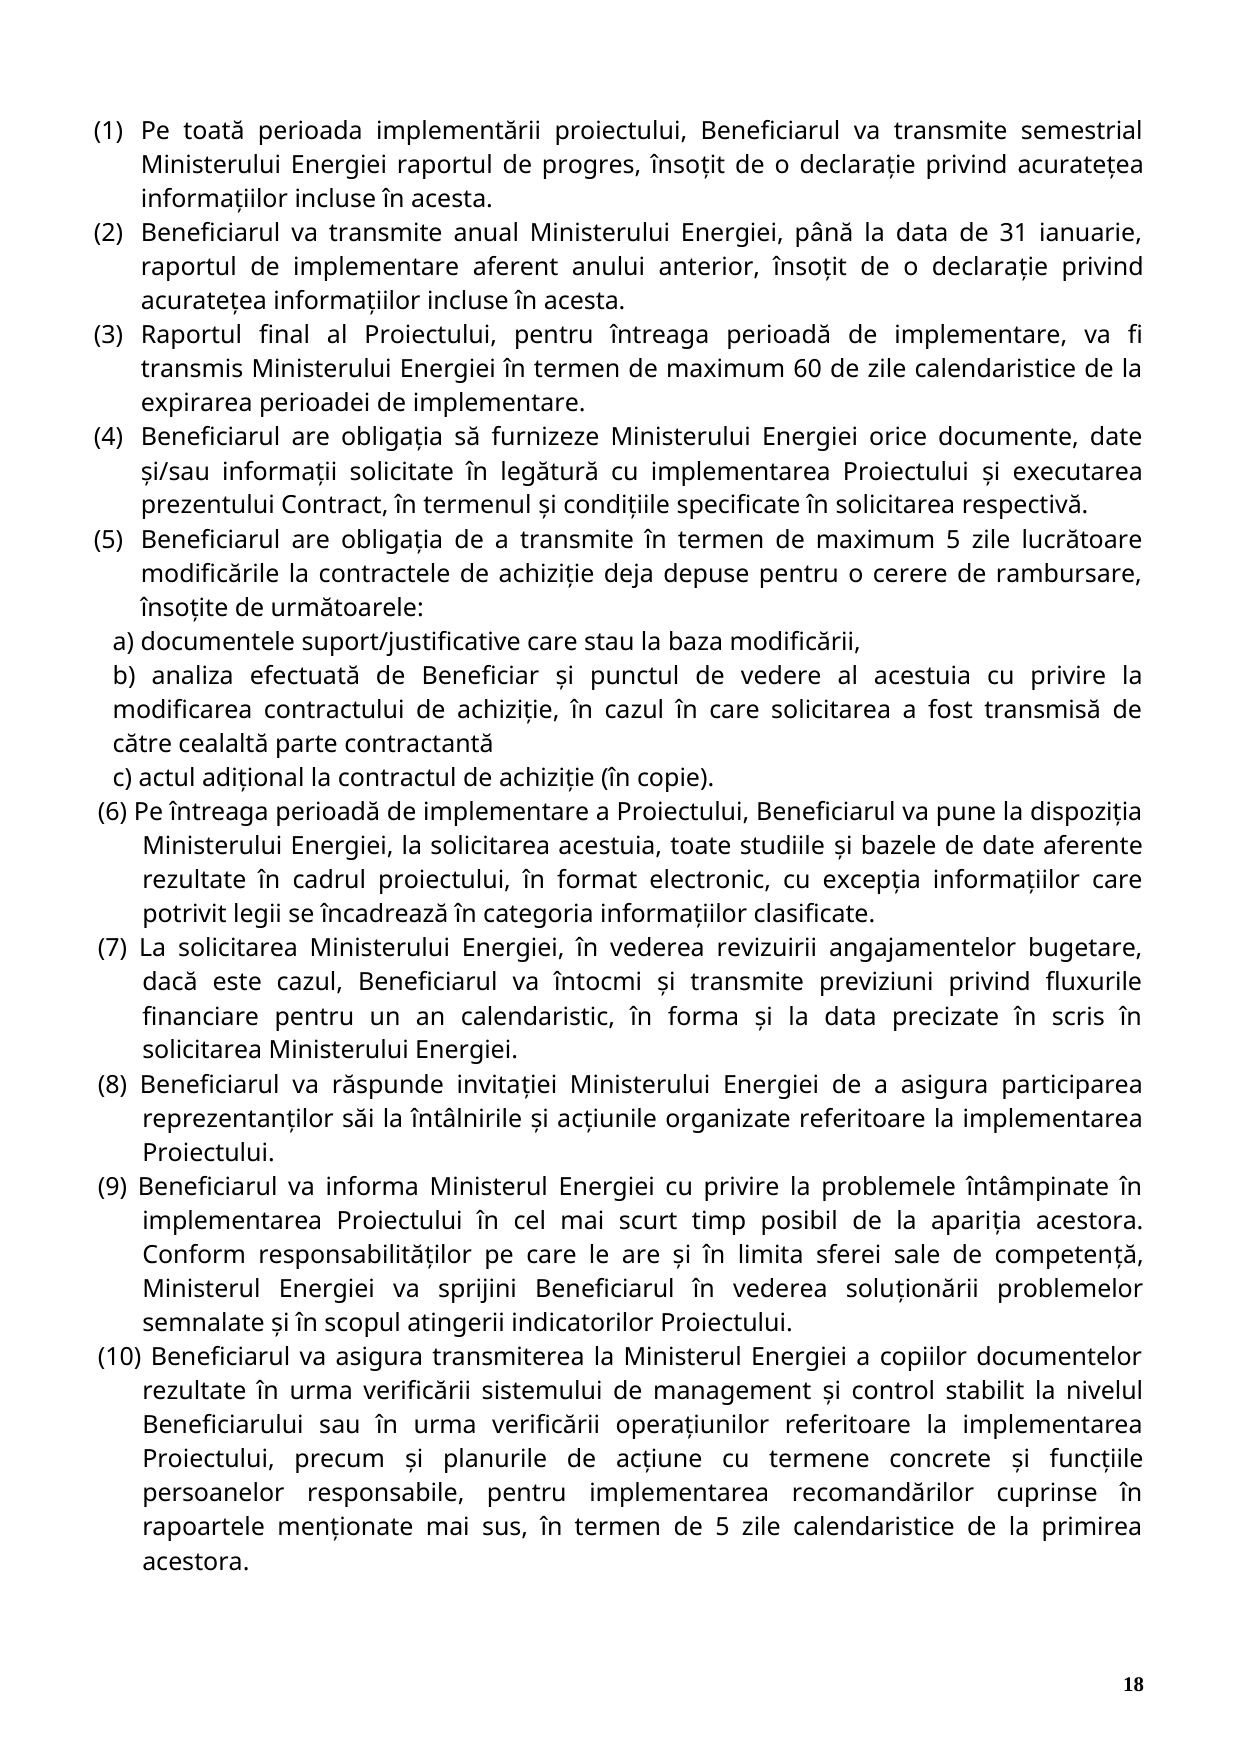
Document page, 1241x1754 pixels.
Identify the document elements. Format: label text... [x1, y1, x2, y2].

list Beneficiarul are obligația de a transmite în termen de maximum 5 zile lucrătoare modificările la contractele de achiziție deja depuse pentru o cerere de rambursare, însoțite de următoarele: [94, 521, 1144, 623]
text b) analiza efectuată de Beneficiar și punctul de vedere al acestuia cu privire la modificarea contractului de achiziție, în cazul în care solicitarea a fost transmisă de către cealaltă parte contractantă [112, 657, 1144, 760]
text a) documentele suport/justificative care stau la baza modificării, [112, 623, 1144, 657]
text (8) Beneficiarul va răspunde invitaţiei Ministerului Energiei de a asigura participarea reprezentanţilor săi la întâlnirile şi acţiunile organizate referitoare la implementarea Proiectului. [98, 1066, 1144, 1168]
text (10) Beneficiarul va asigura transmiterea la Ministerul Energiei a copiilor documentelor rezultate în urma verificării sistemului de management și control stabilit la nivelul Beneficiarului sau în urma verificării operațiunilor referitoare la implementarea Proiectului, precum și planurile de acțiune cu termene concrete și funcțiile persoanelor responsabile, pentru implementarea recomandărilor cuprinse în rapoartele menționate mai sus, în termen de 5 zile calendaristice de la primirea acestora. [98, 1339, 1144, 1577]
list Pe toată perioada implementării proiectului, Beneficiarul va transmite semestrial Ministerului Energiei raportul de progres, însoţit de o declaraţie privind acurateţea informaţiilor incluse în acesta. [94, 112, 1144, 215]
list Beneficiarul va transmite anual Ministerului Energiei, până la data de 31 ianuarie, raportul de implementare aferent anului anterior, însoțit de o declaraţie privind acurateţea informaţiilor incluse în acesta. [94, 215, 1144, 317]
list Beneficiarul are obligația să furnizeze Ministerului Energiei orice documente, date și/sau informații solicitate în legătură cu implementarea Proiectului și executarea prezentului Contract, în termenul și condițiile specificate în solicitarea respectivă. [94, 419, 1144, 521]
text (6) Pe întreaga perioadă de implementare a Proiectului, Beneficiarul va pune la dispoziția Ministerului Energiei, la solicitarea acestuia, toate studiile și bazele de date aferente rezultate în cadrul proiectului, în format electronic, cu excepția informațiilor care potrivit legii se încadrează în categoria informațiilor clasificate. [98, 794, 1144, 930]
text (9) Beneficiarul va informa Ministerul Energiei cu privire la problemele întâmpinate în implementarea Proiectului în cel mai scurt timp posibil de la apariţia acestora. Conform responsabilităţilor pe care le are şi în limita sferei sale de competenţă, Ministerul Energiei va sprijini Beneficiarul în vederea soluţionării problemelor semnalate şi în scopul atingerii indicatorilor Proiectului. [98, 1168, 1144, 1339]
text (7) La solicitarea Ministerului Energiei, în vederea revizuirii angajamentelor bugetare, dacă este cazul, Beneficiarul va întocmi şi transmite previziuni privind fluxurile financiare pentru un an calendaristic, în forma şi la data precizate în scris în solicitarea Ministerului Energiei. [98, 930, 1144, 1066]
text c) actul adițional la contractul de achiziție (în copie). [112, 760, 1144, 794]
list Raportul final al Proiectului, pentru întreaga perioadă de implementare, va fi transmis Ministerului Energiei în termen de maximum 60 de zile calendaristice de la expirarea perioadei de implementare. [94, 317, 1144, 419]
